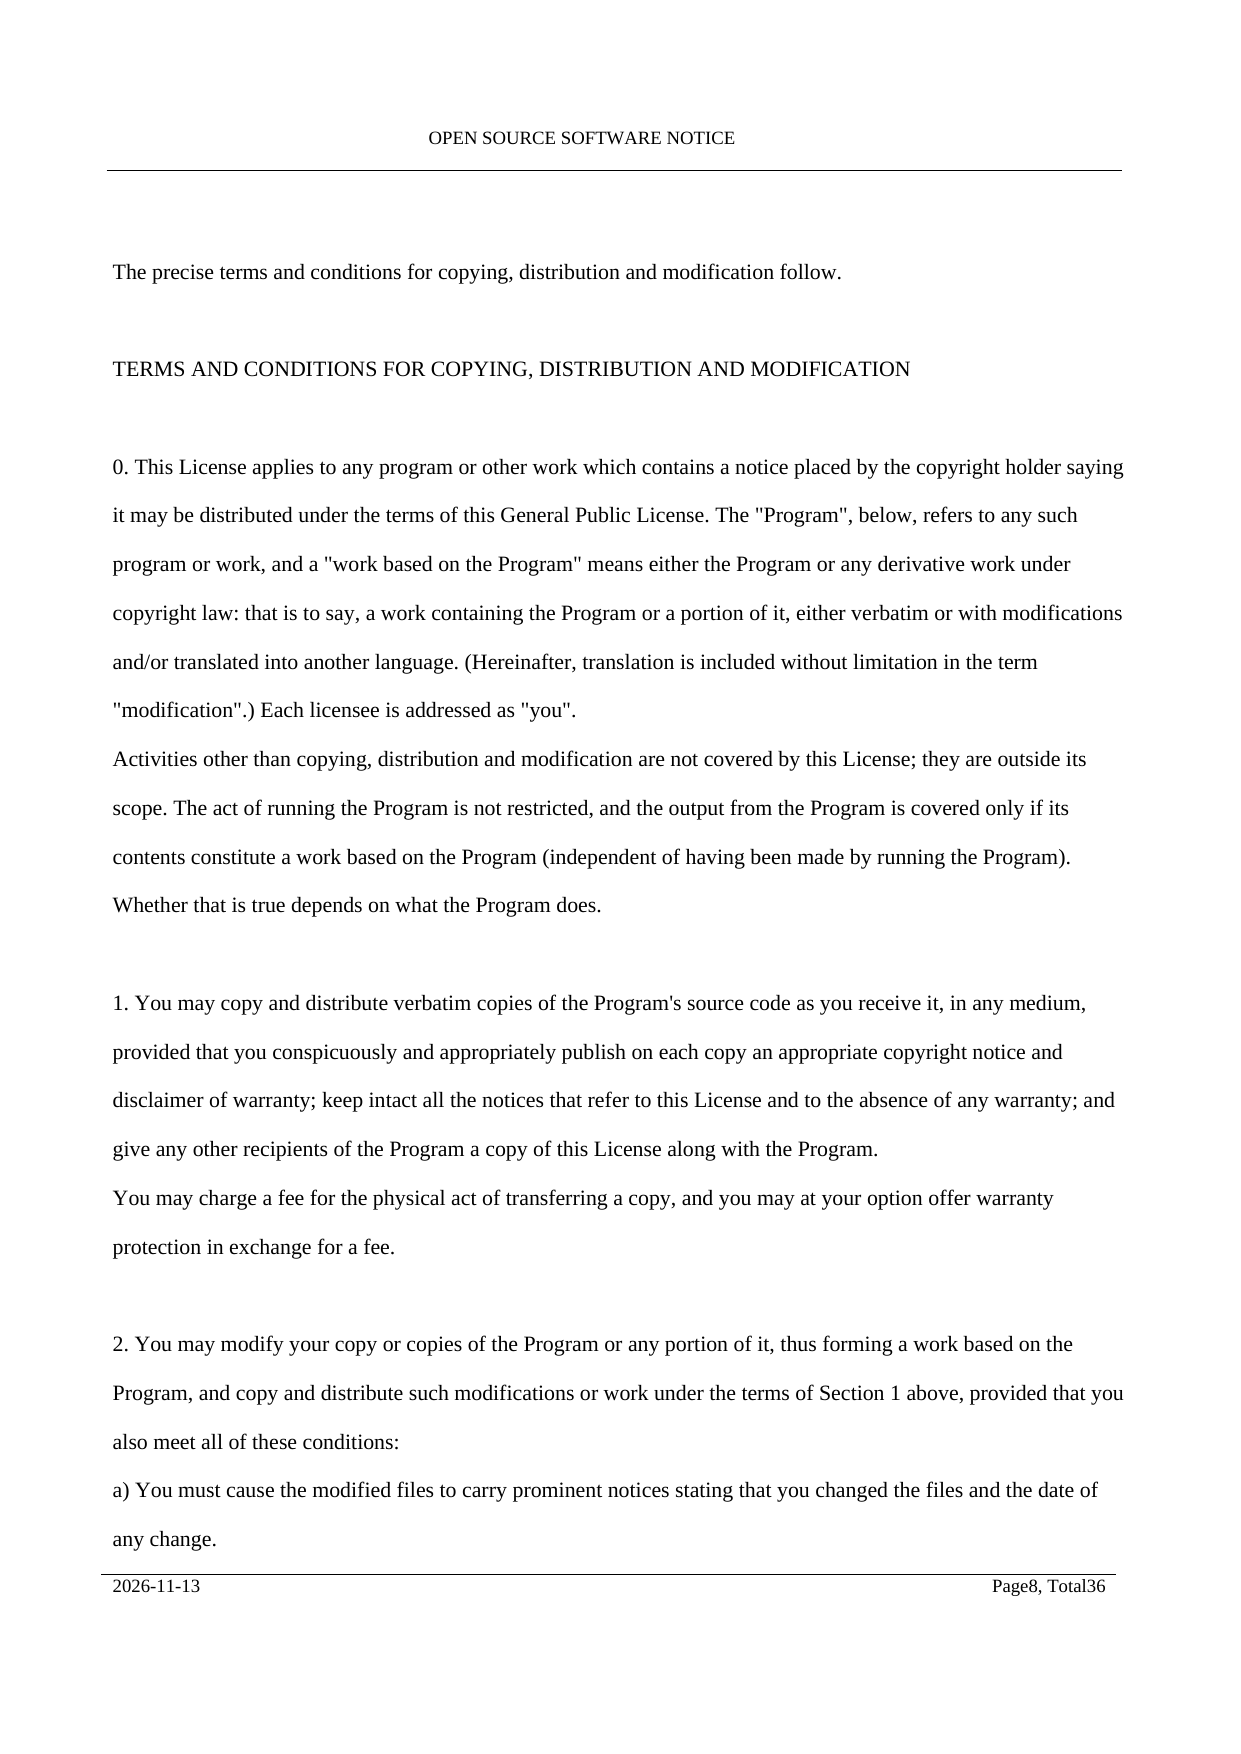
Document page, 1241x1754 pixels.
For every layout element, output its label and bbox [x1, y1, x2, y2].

text [112, 206, 1128, 1555]
